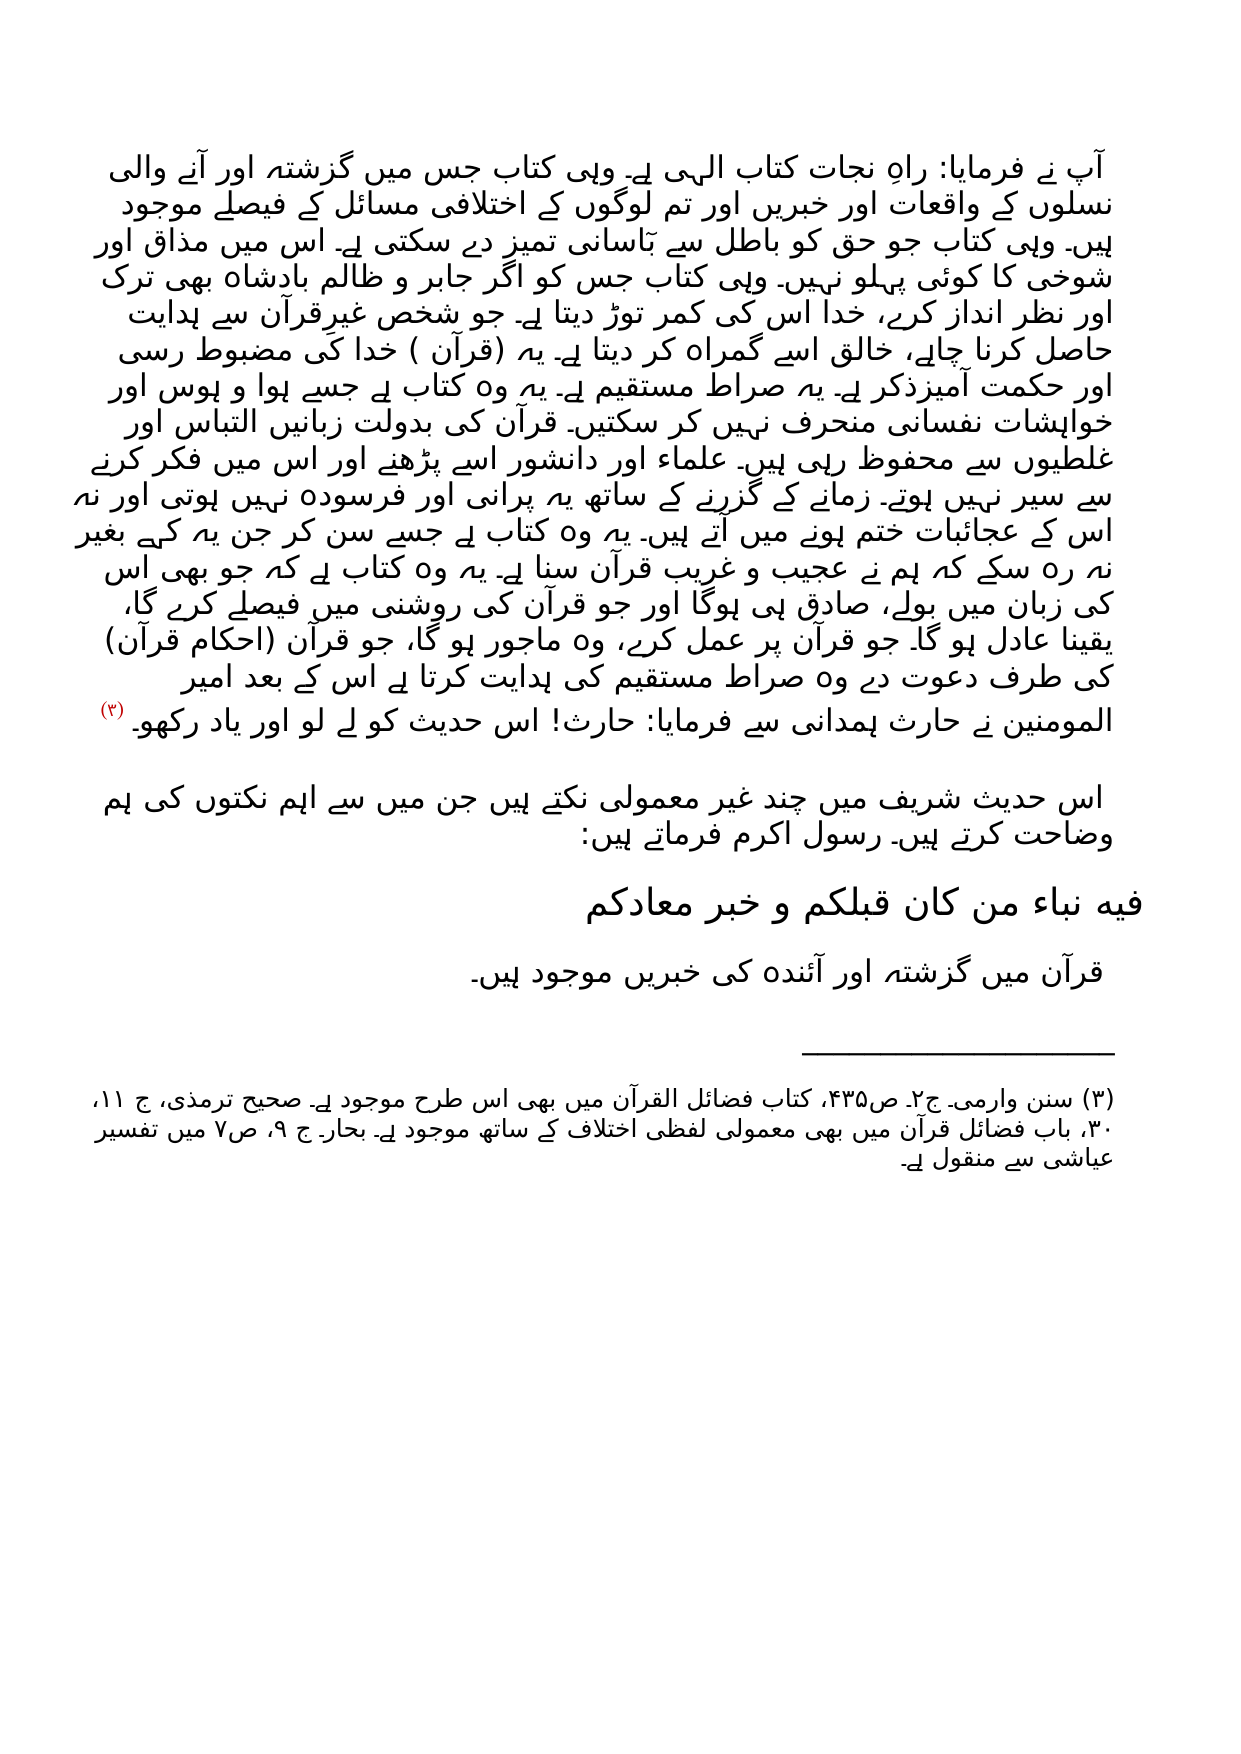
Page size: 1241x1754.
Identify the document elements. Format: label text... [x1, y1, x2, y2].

text (۳) سنن وارمی۔ ج۲۔ ص۴۳۵، کتاب فضائل القرآن میں بھی اس طرح موجود ہے۔ صحیح ترمذی، ج ۱۱، ۳۰، باب فضائل قرآن میں بھی معمولی لفظی اختلاف کے ساتھ موجود ہے۔ بحار۔ ج ۹، ص۷ میں تفسیر عیاشی سے منقول ہے۔ [72, 1085, 1114, 1172]
text قرآن میں گزشتہ اور آئندہ کی خبریں موجود ہیں۔ [72, 954, 1114, 990]
text فیه نباء من کان قبلکم و خبر معادکم [84, 881, 1157, 924]
text اس حدیث شریف میں چند غیر معمولی نکتے ہیں جن میں سے اہم نکتوں کی ہم وضاحت کرتے ہیں۔ رسول اکرم فرماتے ہیں: [72, 779, 1114, 852]
text آپ نے فرمایا: راہِ نجات کتاب الہی ہے۔ وہی کتاب جس میں گزشتہ اور آنے والی نسلوں کے واقعات اور خبریں اور تم لوگوں کے اختلافی مسائل کے فیصلے موجود ہیں۔ وہی کتاب جو حق کو باطل سے بٓاسانی تمیز دے سکتی ہے۔ اس میں مذاق اور شوخی کا کوئی پہلو نہیں۔ وہی کتاب جس کو اگر جابر و ظالم بادشاہ بھی ترک اور نظر انداز کرے، خدا اس کی کمر توڑ دیتا ہے۔ جو شخص غیرِقرآن سے ہدایت حاصل کرنا چاہے، خالق اسے گمراہ کر دیتا ہے۔ یہ (قرآن ) خدا کی مضبوط رسی اور حکمت آمیزذکر ہے۔ یہ صراط مستقیم ہے۔ یہ وہ کتاب ہے جسے ہوا و ہوس اور خواہشات نفسانی منحرف نہیں کر سکتیں۔ قرآن کی بدولت زبانیں التباس اور غلطیوں سے محفوظ رہی ہیں۔ علماء اور دانشور اسے پڑھنے اور اس میں فکر کرنے سے سیر نہیں ہوتے۔ زمانے کے گزرنے کے ساتھ یہ پرانی اور فرسودہ نہیں ہوتی اور نہ اس کے عجائبات ختم ہونے میں آتے ہیں۔ یہ وہ کتاب ہے جسے سن کر جن یہ کہے بغیر نہ رہ سکے کہ ہم نے عجیب و غریب قرآن سنا ہے۔ یہ وہ کتاب ہے کہ جو بھی اس کی زبان میں بولے، صادق ہی ہوگا اور جو قرآن کی روشنی میں فیصلے کرے گا، یقینا عادل ہو گا۔ جو قرآن پر عمل کرے، وہ ماجور ہو گا، جو قرآن (احکام قرآن) کی طرف دعوت دے وہ صراط مستقیم کی ہدایت کرتا ہے اس کے بعد امیر المومنین نے حارث ہمدانی سے فرمایا: حارث! اس حدیث کو لے لو اور یاد رکھو۔ (۳) [72, 149, 1114, 750]
text ____________________ [72, 1019, 1114, 1056]
